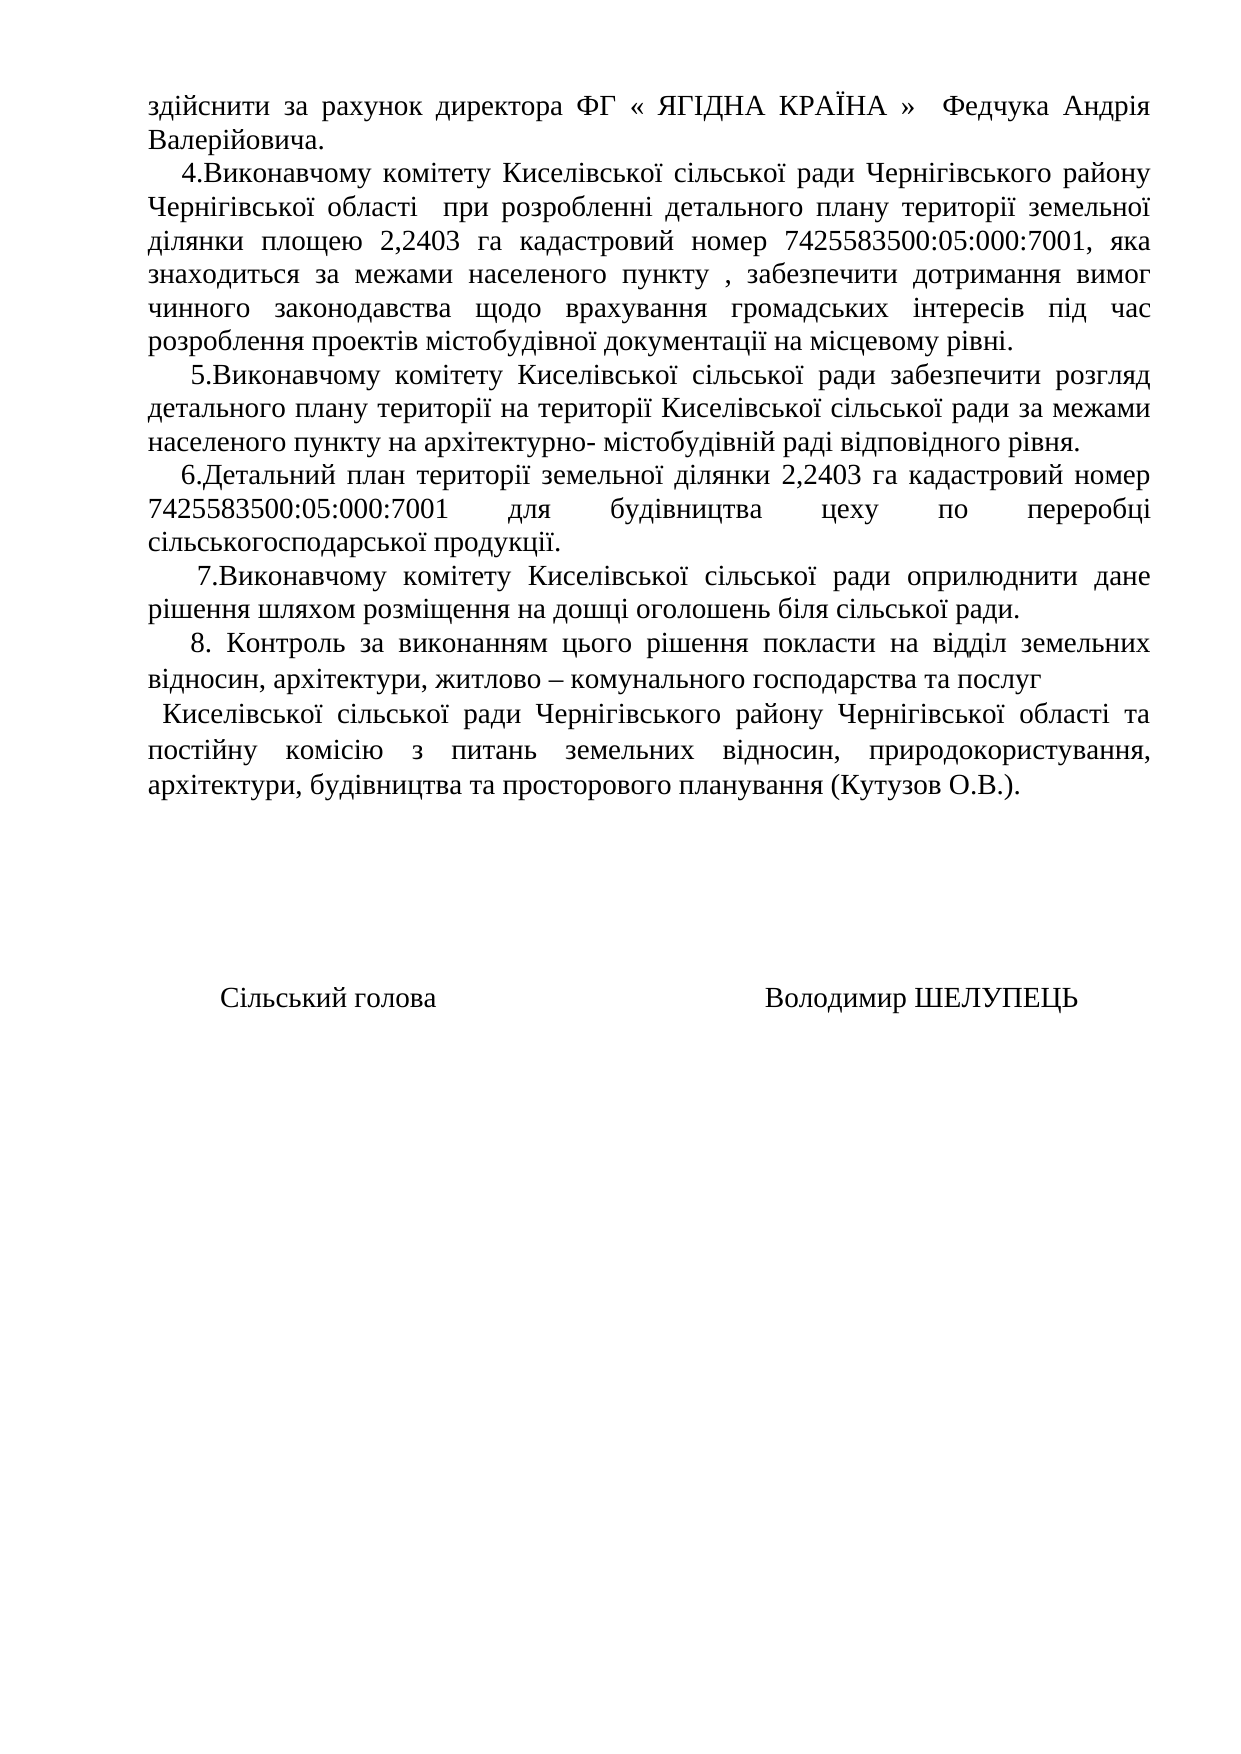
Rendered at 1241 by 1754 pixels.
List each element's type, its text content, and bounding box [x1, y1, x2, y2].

text 5.Виконавчому комітету Киселівської сільської ради забезпечити розгляд детального плану території на території Киселівської сільської ради за межами населеного пункту на архітектурно- містобудівній раді відповідного рівня. [148, 357, 1152, 457]
text 4.Виконавчому комітету Киселівської сільської ради Чернігівського району Чернігівської області при розробленні детального плану території земельної ділянки площею 2,2403 га кадастровий номер 7425583500:05:000:7001, яка знаходиться за межами населеного пункту , забезпечити дотримання вимог чинного законодавства щодо врахування громадських інтересів під час розроблення проектів містобудівної документації на місцевому рівні. [148, 156, 1152, 357]
text Киселівської сільської ради Чернігівського району Чернігівської області та постійну комісію з питань земельних відносин, природокористування, архітектури, будівництва та просторового планування (Кутузов О.В.). [148, 696, 1152, 801]
list Сільський голова Володимир ШЕЛУПЕЦЬ [205, 981, 1152, 1014]
text 7.Виконавчому комітету Киселівської сільської ради оприлюднити дане рішення шляхом розміщення на дошці оголошень біля сільської ради. [148, 558, 1152, 625]
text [148, 88, 1152, 156]
text 8. Контроль за виконанням цього рішення покласти на відділ земельних відносин, архітектури, житлово – комунального господарства та послуг [148, 625, 1152, 694]
text 6.Детальний план території земельної ділянки 2,2403 га кадастровий номер 7425583500:05:000:7001 для будівництва цеху по переробці сільськогосподарської продукції. [148, 457, 1152, 558]
